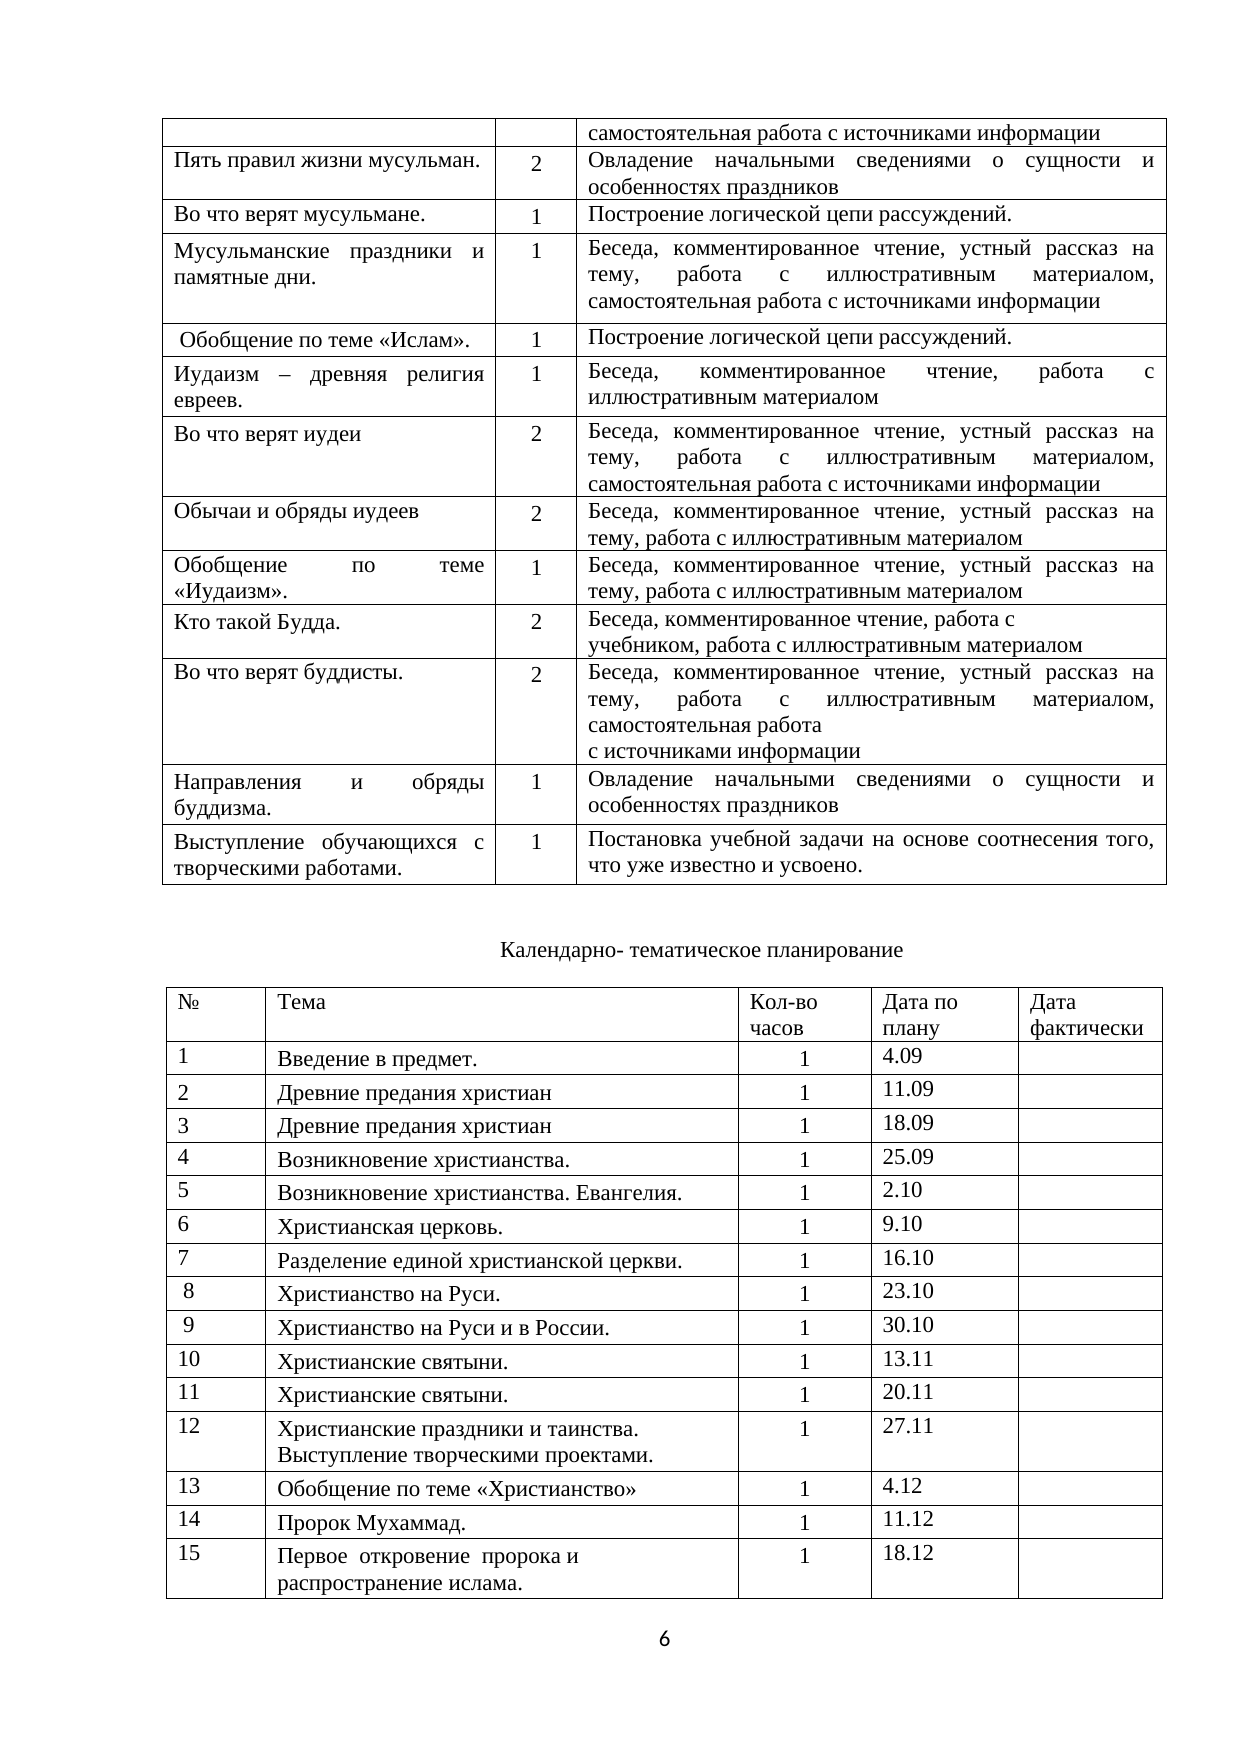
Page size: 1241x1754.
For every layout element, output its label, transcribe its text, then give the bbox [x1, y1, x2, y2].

table_cell Беседа, комментированное чтение, устный рассказ на тему, работа с иллюстративным материалом [577, 497, 1166, 550]
table_cell [1019, 1109, 1162, 1142]
table_cell [1019, 1311, 1162, 1343]
table_cell 5 [167, 1176, 265, 1209]
table_cell 2 [167, 1075, 265, 1108]
table_cell Иудаизм – древняя религия евреев. [163, 357, 495, 416]
table_cell 4.12 [872, 1472, 1018, 1504]
table_cell 2 [496, 497, 576, 550]
table_cell Христианские праздники и таинства. Выступление творческими проектами. [266, 1412, 738, 1471]
table_cell Обобщение по теме «Христианство» [266, 1472, 738, 1504]
table_cell 27.11 [872, 1412, 1018, 1471]
table_cell 1 [739, 1176, 871, 1209]
table_cell 18.12 [872, 1539, 1018, 1598]
table_cell 15 [167, 1539, 265, 1598]
table_header Тема [266, 988, 738, 1041]
table_cell 9 [167, 1311, 265, 1343]
table_cell [1019, 1506, 1162, 1538]
table_cell Возникновение христианства. Евангелия. [266, 1176, 738, 1209]
table_header № [167, 988, 265, 1041]
table_cell 1 [496, 825, 576, 884]
table_cell Древние предания христиан [266, 1075, 738, 1108]
table_cell Кто такой Будда. [163, 605, 495, 657]
table_cell [1019, 1277, 1162, 1310]
table_cell 11.12 [872, 1506, 1018, 1538]
table_cell [1019, 1539, 1162, 1598]
table_cell Овладение начальными сведениями о сущности и особенностях праздников [577, 765, 1166, 824]
table_cell 1 [739, 1472, 871, 1504]
table_cell Христианство на Руси. [266, 1277, 738, 1310]
table_cell 13.11 [872, 1345, 1018, 1377]
table_cell 1 [739, 1244, 871, 1276]
table_cell Беседа, комментированное чтение, устный рассказ на тему, работа с иллюстративным материалом [577, 551, 1166, 604]
table_cell Мусульманские праздники и памятные дни. [163, 234, 495, 322]
table_cell 1 [739, 1378, 871, 1411]
table_cell 1 [739, 1143, 871, 1175]
table_cell Пророк Мухаммад. [266, 1506, 738, 1538]
table_cell 2.10 [872, 1176, 1018, 1209]
table_cell 2 [496, 147, 576, 199]
table_cell Во что верят мусульмане. [163, 200, 495, 233]
table_cell Первое откровение пророка и распространение ислама. [266, 1539, 738, 1598]
table_cell 1 [739, 1277, 871, 1310]
table_cell 18.09 [872, 1109, 1018, 1142]
table_cell Христианские святыни. [266, 1378, 738, 1411]
table_cell Обобщение по теме «Иудаизм». [163, 551, 495, 604]
table_header Кол-во часов [739, 988, 871, 1041]
table_cell 1 [739, 1506, 871, 1538]
table_cell 1 [739, 1412, 871, 1471]
table_cell 4 [167, 1143, 265, 1175]
table_cell 1 [496, 200, 576, 233]
table_cell Пять правил жизни мусульман. [163, 147, 495, 199]
table_cell Христианская церковь. [266, 1210, 738, 1243]
table_cell Введение в предмет. [266, 1042, 738, 1074]
table_cell [1019, 1244, 1162, 1276]
table_cell Христианство на Руси и в России. [266, 1311, 738, 1343]
table_cell [1019, 1042, 1162, 1074]
table_cell 1 [496, 324, 576, 356]
table_cell 23.10 [872, 1277, 1018, 1310]
table_cell Построение логической цепи рассуждений. [577, 324, 1166, 356]
table_cell Беседа, комментированное чтение, устный рассказ на тему, работа с иллюстративным материалом, самостоятельная работа с источниками информации [577, 659, 1166, 764]
table_cell 1 [739, 1075, 871, 1108]
table_header Дата по плану [872, 988, 1018, 1041]
table_cell 8 [167, 1277, 265, 1310]
table_cell 1 [496, 765, 576, 824]
table_cell 1 [496, 357, 576, 416]
table_cell [1019, 1345, 1162, 1377]
table_cell 2 [496, 119, 576, 146]
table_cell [577, 119, 1166, 146]
table_cell 10 [167, 1345, 265, 1377]
table_cell 11.09 [872, 1075, 1018, 1108]
table_cell 1 [496, 234, 576, 322]
table_cell 12 [167, 1412, 265, 1471]
table_cell Овладение начальными сведениями о сущности и особенностях праздников [577, 147, 1166, 199]
table_cell Беседа, комментированное чтение, устный рассказ на тему, работа с иллюстративным материалом, самостоятельная работа с источниками информации [577, 234, 1166, 322]
text Календарно- тематическое планирование [252, 936, 1152, 962]
table_cell Постановка учебной задачи на основе соотнесения того, что уже известно и усвоено. [577, 825, 1166, 884]
table_cell Во что верят буддисты. [163, 659, 495, 764]
table_cell Древние предания христиан [266, 1109, 738, 1142]
table_cell 4.09 [872, 1042, 1018, 1074]
table_cell 2 [496, 605, 576, 657]
table_cell Разделение единой христианской церкви. [266, 1244, 738, 1276]
table_cell 1 [739, 1042, 871, 1074]
table_cell 1 [739, 1210, 871, 1243]
table_cell [1019, 1412, 1162, 1471]
table_cell 1 [496, 551, 576, 604]
table_cell Беседа, комментированное чтение, работа с учебником, работа с иллюстративным материалом [577, 605, 1166, 657]
table_cell 7 [167, 1244, 265, 1276]
table_cell Беседа, комментированное чтение, работа с иллюстративным материалом [577, 357, 1166, 416]
table_cell 6 [167, 1210, 265, 1243]
table_cell [1019, 1176, 1162, 1209]
table_cell Обычаи и обряды иудеев [163, 497, 495, 550]
table_cell [1019, 1143, 1162, 1175]
table_cell 1 [739, 1311, 871, 1343]
table_cell Обобщение по теме «Ислам». [163, 324, 495, 356]
table_cell [1019, 1472, 1162, 1504]
table_cell 13 [167, 1472, 265, 1504]
table_cell [1019, 1075, 1162, 1108]
table_cell 3 [167, 1109, 265, 1142]
table_cell 2 [496, 417, 576, 496]
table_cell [163, 119, 495, 146]
table_cell [1019, 1378, 1162, 1411]
table_cell 1 [167, 1042, 265, 1074]
table_cell 20.11 [872, 1378, 1018, 1411]
table_cell 11 [167, 1378, 265, 1411]
table_cell Выступление обучающихся с творческими работами. [163, 825, 495, 884]
table_cell Беседа, комментированное чтение, устный рассказ на тему, работа с иллюстративным материалом, самостоятельная работа с источниками информации [577, 417, 1166, 496]
table_cell 2 [496, 659, 576, 764]
table_cell 14 [167, 1506, 265, 1538]
table_cell 1 [739, 1109, 871, 1142]
table_cell Построение логической цепи рассуждений. [577, 200, 1166, 233]
table_cell [1019, 1210, 1162, 1243]
table_cell 25.09 [872, 1143, 1018, 1175]
table_cell Возникновение христианства. [266, 1143, 738, 1175]
table_cell 16.10 [872, 1244, 1018, 1276]
table_cell 30.10 [872, 1311, 1018, 1343]
table_cell 1 [739, 1345, 871, 1377]
table_cell Во что верят иудеи [163, 417, 495, 496]
table_cell 1 [739, 1539, 871, 1598]
table_cell Направления и обряды буддизма. [163, 765, 495, 824]
table_header Дата фактически [1019, 988, 1162, 1041]
table_cell Христианские святыни. [266, 1345, 738, 1377]
table_cell 9.10 [872, 1210, 1018, 1243]
